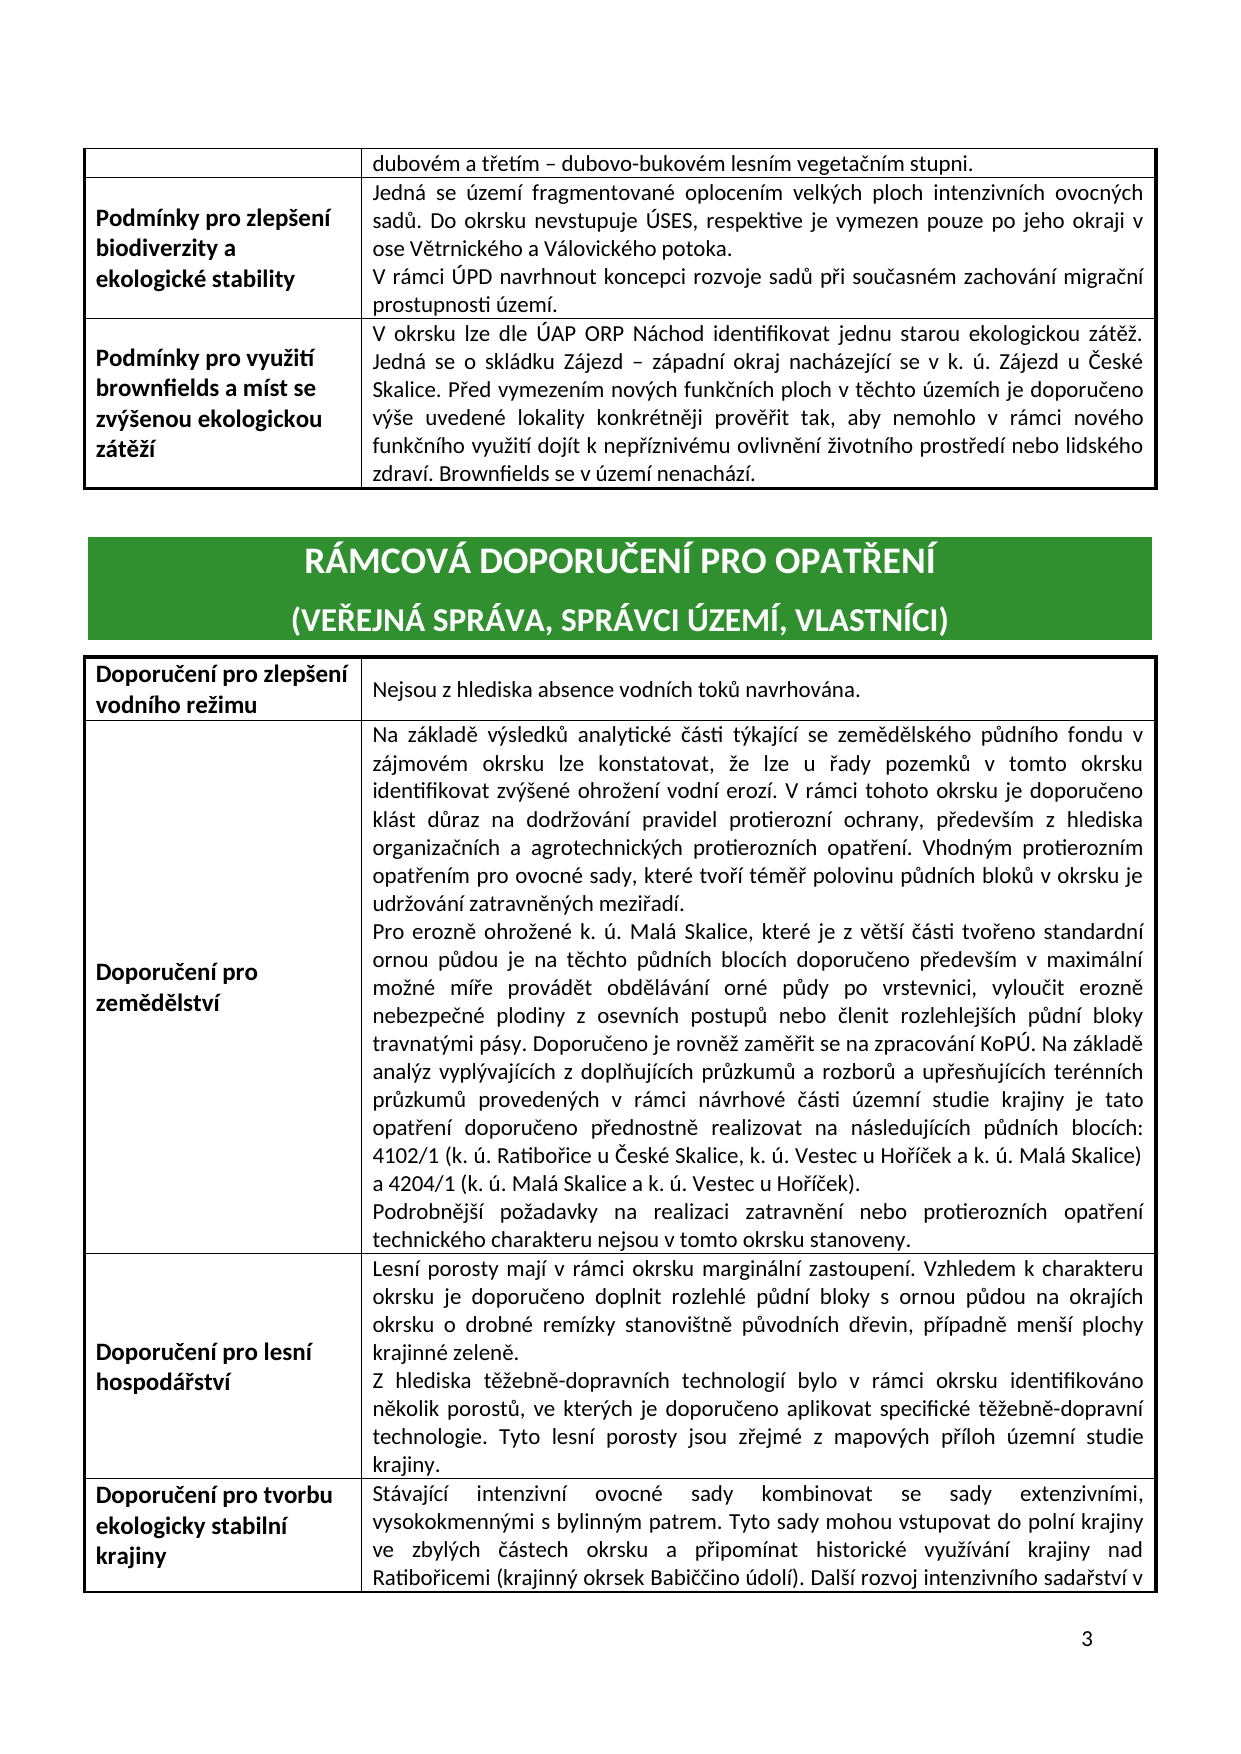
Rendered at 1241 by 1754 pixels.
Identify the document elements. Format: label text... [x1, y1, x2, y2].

table_cell V okrsku lze dle ÚAP ORP Náchod identifikovat jednu starou ekologickou zátěž. Jedná se o skládku Zájezd – západní okraj nacházející se v k. ú. Zájezd u České Skalice. Před vymezením nových funkčních ploch v těchto územích je doporučeno výše uvedené lokality konkrétněji prověřit tak, aby nemohlo v rámci nového funkčního využití dojít k nepříznivému ovlivnění životního prostředí nebo lidského zdraví. Brownfields se v území nenachází. [362, 319, 1154, 487]
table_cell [362, 149, 1154, 177]
table_cell Na základě výsledků analytické části týkající se zemědělského půdního fondu v zájmovém okrsku lze konstatovat, že lze u řady pozemků v tomto okrsku identifikovat zvýšené ohrožení vodní erozí. V rámci tohoto okrsku je doporučeno klást důraz na dodržování pravidel protierozní ochrany, především z hlediska organizačních a agrotechnických protierozních opatření. Vhodným protierozním opatřením pro ovocné sady, které tvoří téměř polovinu půdních bloků v okrsku je udržování zatravněných meziřadí. Pro erozně ohrožené k. ú. Malá Skalice, které je z větší části tvořeno standardní ornou půdou je na těchto půdních blocích doporučeno především v maximální možné míře provádět obdělávání orné půdy po vrstevnici, vyloučit erozně nebezpečné plodiny z osevních postupů nebo členit rozlehlejších půdní bloky travnatými pásy. Doporučeno je rovněž zaměřit se na zpracování KoPÚ. Na základě analýz vyplývajících z doplňujících průzkumů a rozborů a upřesňujících terénních průzkumů provedených v rámci návrhové části územní studie krajiny je tato opatření doporučeno přednostně realizovat na následujících půdních blocích: 4102/1 (k. ú. Ratibořice u České Skalice, k. ú. Vestec u Hoříček a k. ú. Malá Skalice) a 4204/1 (k. ú. Malá Skalice a k. ú. Vestec u Hoříček). Podrobnější požadavky na realizaci zatravnění nebo protierozních opatření technického charakteru nejsou v tomto okrsku stanoveny. [362, 721, 1154, 1253]
table_header Doporučení pro zlepšení vodního režimu [86, 659, 361, 719]
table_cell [362, 1479, 1154, 1591]
text RÁMCOVÁ DOPORUČENÍ PRO OPATŘENÍ [88, 537, 1152, 583]
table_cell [86, 1479, 361, 1591]
table_header Nejsou z hlediska absence vodních toků navrhována. [362, 659, 1154, 719]
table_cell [86, 149, 361, 177]
table_cell Lesní porosty mají v rámci okrsku marginální zastoupení. Vzhledem k charakteru okrsku je doporučeno doplnit rozlehlé půdní bloky s ornou půdou na okrajích okrsku o drobné remízky stanovištně původních dřevin, případně menší plochy krajinné zeleně. Z hlediska těžebně-dopravních technologií bylo v rámci okrsku identifikováno několik porostů, ve kterých je doporučeno aplikovat specifické těžebně-dopravní technologie. Tyto lesní porosty jsou zřejmé z mapových příloh územní studie krajiny. [362, 1254, 1154, 1478]
table_cell Podmínky pro využití brownfields a míst se zvýšenou ekologickou zátěží [86, 319, 361, 487]
text (VEŘEJNÁ SPRÁVA, SPRÁVCI ÚZEMÍ, VLASTNÍCI) [88, 599, 1152, 640]
table_cell Podmínky pro zlepšení biodiverzity a ekologické stability [86, 178, 361, 318]
table_cell Doporučení pro zemědělství [86, 721, 361, 1253]
table_cell Jedná se území fragmentované oplocením velkých ploch intenzivních ovocných sadů. Do okrsku nevstupuje ÚSES, respektive je vymezen pouze po jeho okraji v ose Větrnického a Válovického potoka. V rámci ÚPD navrhnout koncepci rozvoje sadů při současném zachování migrační prostupnosti území. [362, 178, 1154, 318]
table_cell Doporučení pro lesní hospodářství [86, 1254, 361, 1478]
